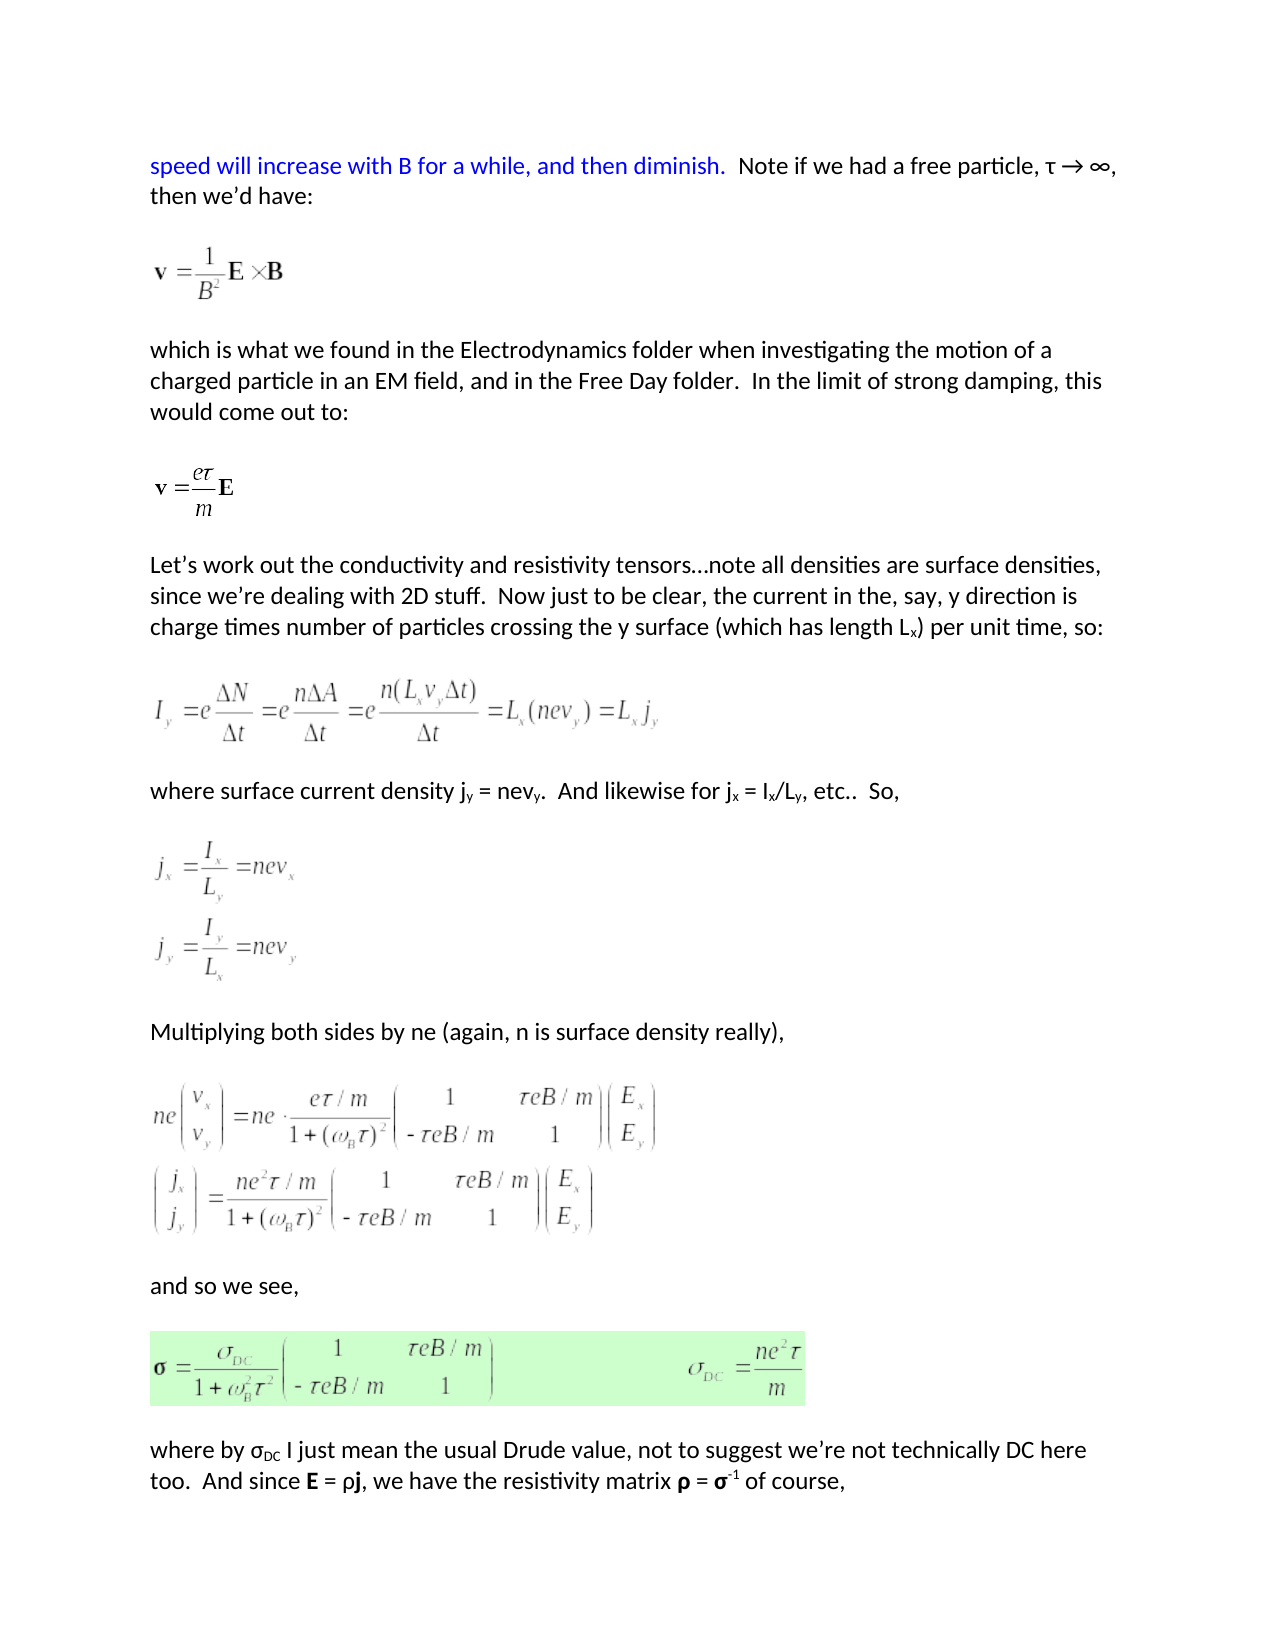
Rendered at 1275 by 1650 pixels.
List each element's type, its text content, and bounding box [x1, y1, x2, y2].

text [150, 150, 1125, 211]
text Let’s work out the conductivity and resistivity tensors…note all densities are surface densities, since we’re dealing with 2D stuff. Now just to be clear, the current in the, say, y direction is charge times number of particles crossing the y surface (which has length Lx) per unit time, so: [150, 550, 1125, 641]
text which is what we found in the Electrodynamics folder when investigating the motion of a charged particle in an EM field, and in the Free Day folder. In the limit of strong damping, this would come out to: [150, 334, 1125, 426]
text and so we see, [150, 1270, 1125, 1301]
text where by σDC I just mean the usual Drude value, not to suggest we’re not technically DC here too. And since E = ρj, we have the resistivity matrix ρ = σ-1 of course, [150, 1434, 1125, 1496]
text Multiplying both sides by ne (again, n is surface density really), [150, 1016, 1125, 1047]
text where surface current density jy = nevy. And likewise for jx = Ix/Ly, etc.. So, [150, 775, 1125, 805]
